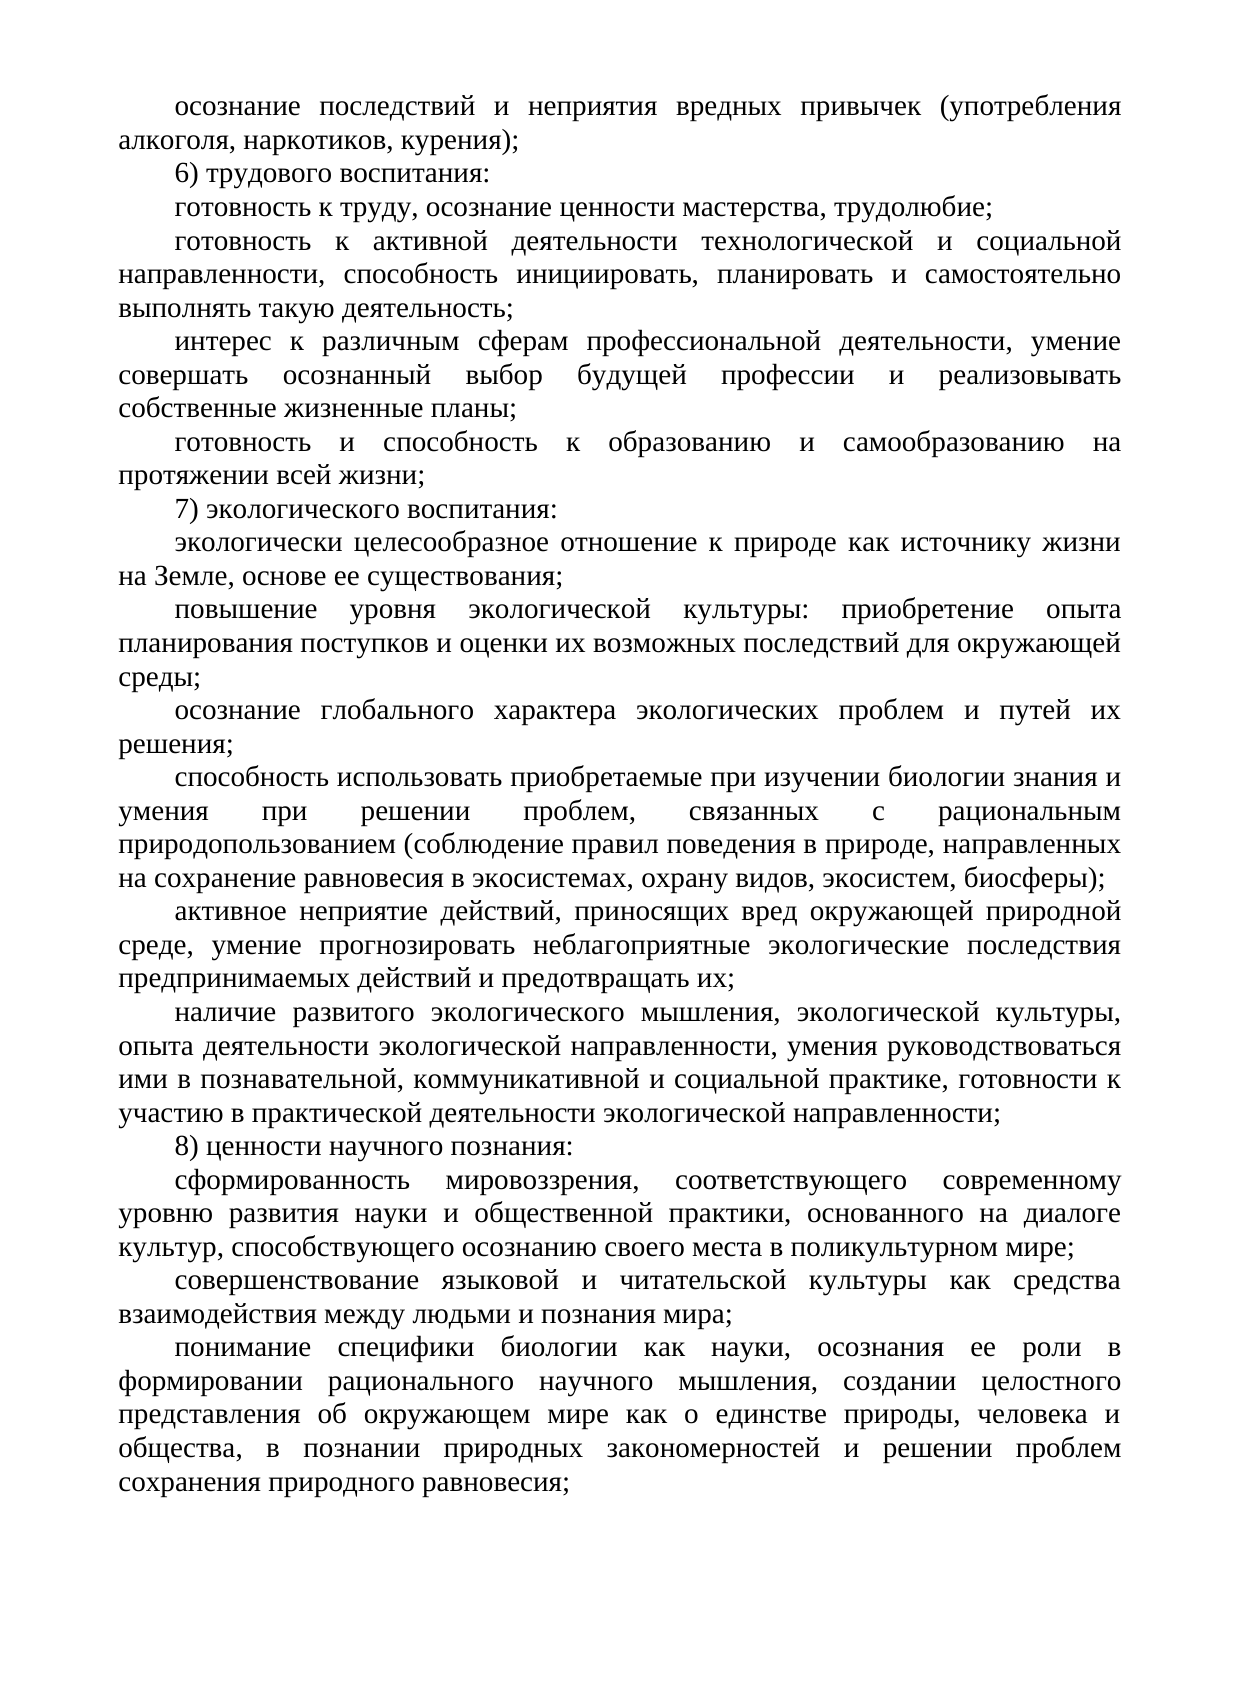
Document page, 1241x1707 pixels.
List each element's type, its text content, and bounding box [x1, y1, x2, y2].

text понимание специфики биологии как науки, осознания ее роли в формировании рационального научного мышления, создании целостного представления об окружающем мире как о единстве природы, человека и общества, в познании природных закономерностей и решении проблем сохранения природного равновесия; [118, 1329, 1122, 1497]
text готовность к труду, осознание ценности мастерства, трудолюбие; [118, 189, 1122, 223]
text 8) ценности научного познания: [118, 1128, 1122, 1162]
text 6) трудового воспитания: [118, 156, 1122, 189]
text 7) экологического воспитания: [118, 491, 1122, 524]
text активное неприятие действий, приносящих вред окружающей природной среде, умение прогнозировать неблагоприятные экологические последствия предпринимаемых действий и предотвращать их; [118, 893, 1122, 994]
text наличие развитого экологического мышления, экологической культуры, опыта деятельности экологической направленности, умения руководствоваться ими в познавательной, коммуникативной и социальной практике, готовности к участию в практической деятельности экологической направленности; [118, 994, 1122, 1128]
text повышение уровня экологической культуры: приобретение опыта планирования поступков и оценки их возможных последствий для окружающей среды; [118, 592, 1122, 692]
text интерес к различным сферам профессиональной деятельности, умение совершать осознанный выбор будущей профессии и реализовывать собственные жизненные планы; [118, 323, 1122, 424]
text осознание последствий и неприятия вредных привычек (употребления алкоголя, наркотиков, курения); [118, 88, 1122, 156]
text готовность к активной деятельности технологической и социальной направленности, способность инициировать, планировать и самостоятельно выполнять такую деятельность; [118, 223, 1122, 323]
text сформированность мировоззрения, соответствующего современному уровню развития науки и общественной практики, основанного на диалоге культур, способствующего осознанию своего места в поликультурном мире; [118, 1162, 1122, 1262]
text способность использовать приобретаемые при изучении биологии знания и умения при решении проблем, связанных с рациональным природопользованием (соблюдение правил поведения в природе, направленных на сохранение равновесия в экосистемах, охрану видов, экосистем, биосферы); [118, 759, 1122, 893]
text совершенствование языковой и читательской культуры как средства взаимодействия между людьми и познания мира; [118, 1262, 1122, 1329]
text осознание глобального характера экологических проблем и путей их решения; [118, 692, 1122, 759]
text готовность и способность к образованию и самообразованию на протяжении всей жизни; [118, 424, 1122, 491]
text экологически целесообразное отношение к природе как источнику жизни на Земле, основе ее существования; [118, 524, 1122, 592]
